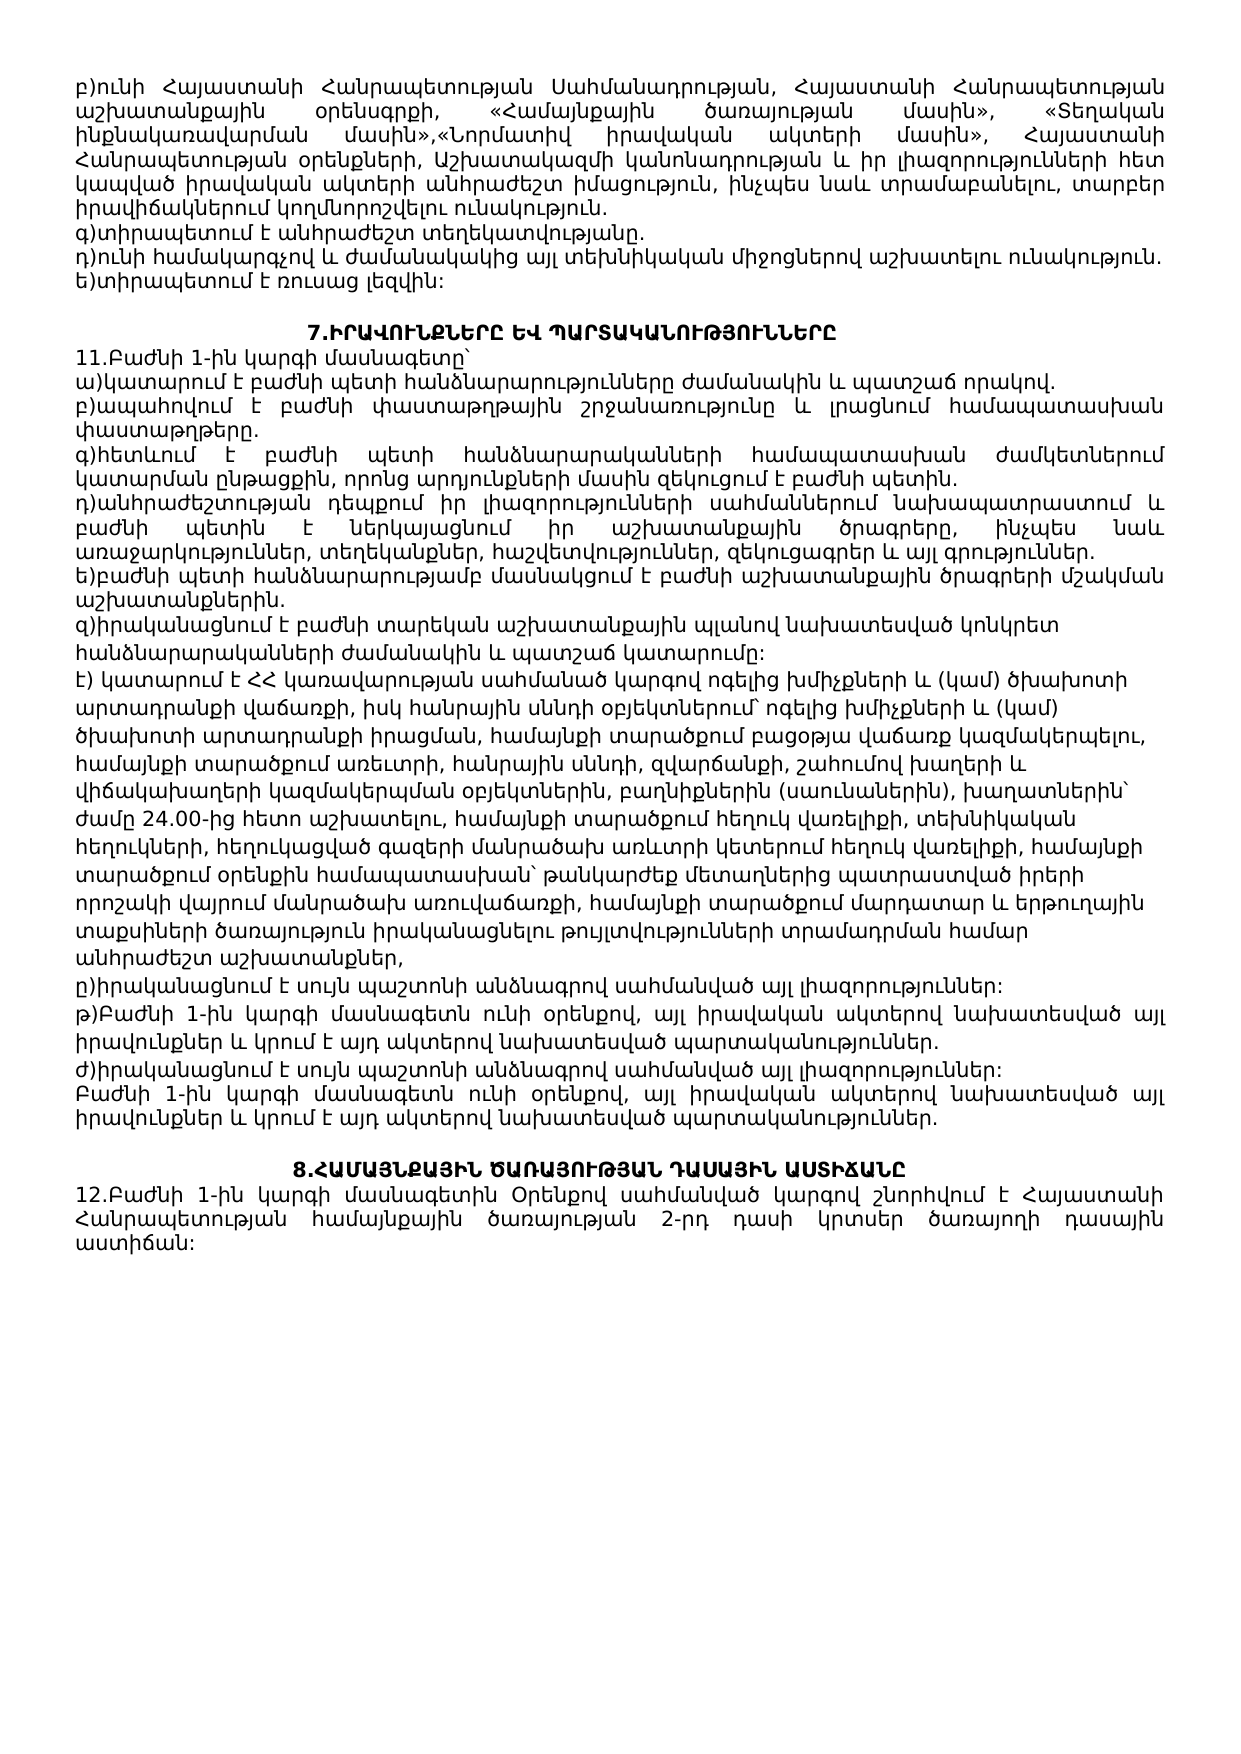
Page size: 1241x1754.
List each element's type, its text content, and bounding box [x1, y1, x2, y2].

text ժ)իրականացնում է սույն պաշտոնի անձնագրով սահմանված այլ լիազորություններ: [75, 1058, 1165, 1082]
text ե)բաժնի պետի հանձնարարությամբ մասնակցում է բաժնի աշխատանքային ծրագրերի մշակման աշխատանքներին. [75, 564, 1165, 613]
text բ)ունի Հայաստանի Հանրապետության Սահմանադրության, Հայաստանի Հանրապետության աշխատանքային օրենսգրքի, «Համայնքային ծառայության մասին», «Տեղական ինքնակառավարման մասին»,«Նորմատիվ իրավական ակտերի մասին», Հայաստանի Հանրապետության օրենքների, Աշխատակազմի կանոնադրության և իր լիազորությունների հետ կապված իրավական ակտերի անհրաժեշտ իմացություն, ինչպես նաև տրամաբանելու, տարբեր իրավիճակներում կողմնորոշվելու ունակություն. [75, 75, 1165, 221]
text 7.ԻՐԱՎՈՒՆՔՆԵՐԸ ԵՎ ՊԱՐՏԱԿԱՆՈՒԹՅՈՒՆՆԵՐԸ [75, 321, 1165, 346]
text ը)իրականացնում է սույն պաշտոնի անձնագրով սահմանված այլ լիազորություններ: [75, 974, 1165, 998]
text դ)անհրաժեշտության դեպքում իր լիազորությունների սահմաններում նախապատրաստում և բաժնի պետին է ներկայացնում իր աշխատանքային ծրագրերը, ինչպես նաև առաջարկություններ, տեղեկանքներ, հաշվետվություններ, զեկուցագրեր և այլ գրություններ. [75, 491, 1165, 564]
text 12.Բաժնի 1-ին կարգի մասնագետին Օրենքով սահմանված կարգով շնորհվում է Հայաստանի Հանրապետության համայնքային ծառայության 2-րդ դասի կրտսեր ծառայողի դասային աստիճան: [75, 1183, 1165, 1256]
text գ)հետևում է բաժնի պետի հանձնարարականների համապատասխան ժամկետներում կատարման ընթացքին, որոնց արդյունքների մասին զեկուցում է բաժնի պետին. [75, 443, 1165, 491]
text 8.ՀԱՄԱՅՆՔԱՅԻՆ ԾԱՌԱՅՈՒԹՅԱՆ ԴԱՍԱՅԻՆ ԱՍՏԻՃԱՆԸ [75, 1158, 1165, 1183]
text գ)տիրապետում է անհրաժեշտ տեղեկատվությանը. [75, 221, 1165, 245]
text դ)ունի համակարգչով և ժամանակակից այլ տեխնիկական միջոցներով աշխատելու ունակություն. [75, 245, 1165, 269]
text 11.Բաժնի 1-ին կարգի մասնագետը՝ [75, 346, 1165, 370]
text ա)կատարում է բաժնի պետի հանձնարարությունները ժամանակին և պատշաճ որակով. [75, 370, 1165, 394]
text թ)Բաժնի 1-ին կարգի մասնագետն ունի օրենքով, այլ իրավական ակտերով նախատեսված այլ իրավունքներ և կրում է այդ ակտերով նախատեսված պարտականություններ. [75, 1002, 1165, 1054]
text է) կատարում է ՀՀ կառավարության սահմանած կարգով ոգելից խմիչքների և (կամ) ծխախոտի արտադրանքի վաճառքի, իսկ հանրային սննդի օբյեկտներում՝ ոգելից խմիչքների և (կամ) ծխախոտի արտադրանքի իրացման, համայնքի տարածքում բացօթյա վաճառք կազմակերպելու, համայնքի տարածքում առեւտրի, հանրային սննդի, զվարճանքի, շահումով խաղերի և վիճակախաղերի կազմակերպման օբյեկտներին, բաղնիքներին (սաունաներին), խաղատներին՝ ժամը 24.00-ից հետո աշխատելու, համայնքի տարածքում հեղուկ վառելիքի, տեխնիկական հեղուկների, հեղուկացված գազերի մանրածախ առևտրի կետերում հեղուկ վառելիքի, համայնքի տարածքում օրենքին համապատասխան՝ թանկարժեք մետաղներից պատրաստված իրերի որոշակի վայրում մանրածախ առուվաճառքի, համայնքի տարածքում մարդատար և երթուղային տաքսիների ծառայություն իրականացնելու թույլտվությունների տրամադրման համար անհրաժեշտ աշխատանքներ, [75, 668, 1165, 971]
text Բաժնի 1-ին կարգի մասնագետն ունի օրենքով, այլ իրավական ակտերով նախատեսված այլ իրավունքներ և կրում է այդ ակտերով նախատեսված պարտականություններ. [75, 1082, 1165, 1131]
text ե)տիրապետում է ռուսաց լեզվին: [75, 269, 1165, 293]
text զ)իրականացնում է բաժնի տարեկան աշխատանքային պլանով նախատեսված կոնկրետ հանձնարարականների ժամանակին և պատշաճ կատարումը: [75, 613, 1165, 665]
text բ)ապահովում է բաժնի փաստաթղթային շրջանառությունը և լրացնում համապատասխան փաստաթղթերը. [75, 394, 1165, 443]
